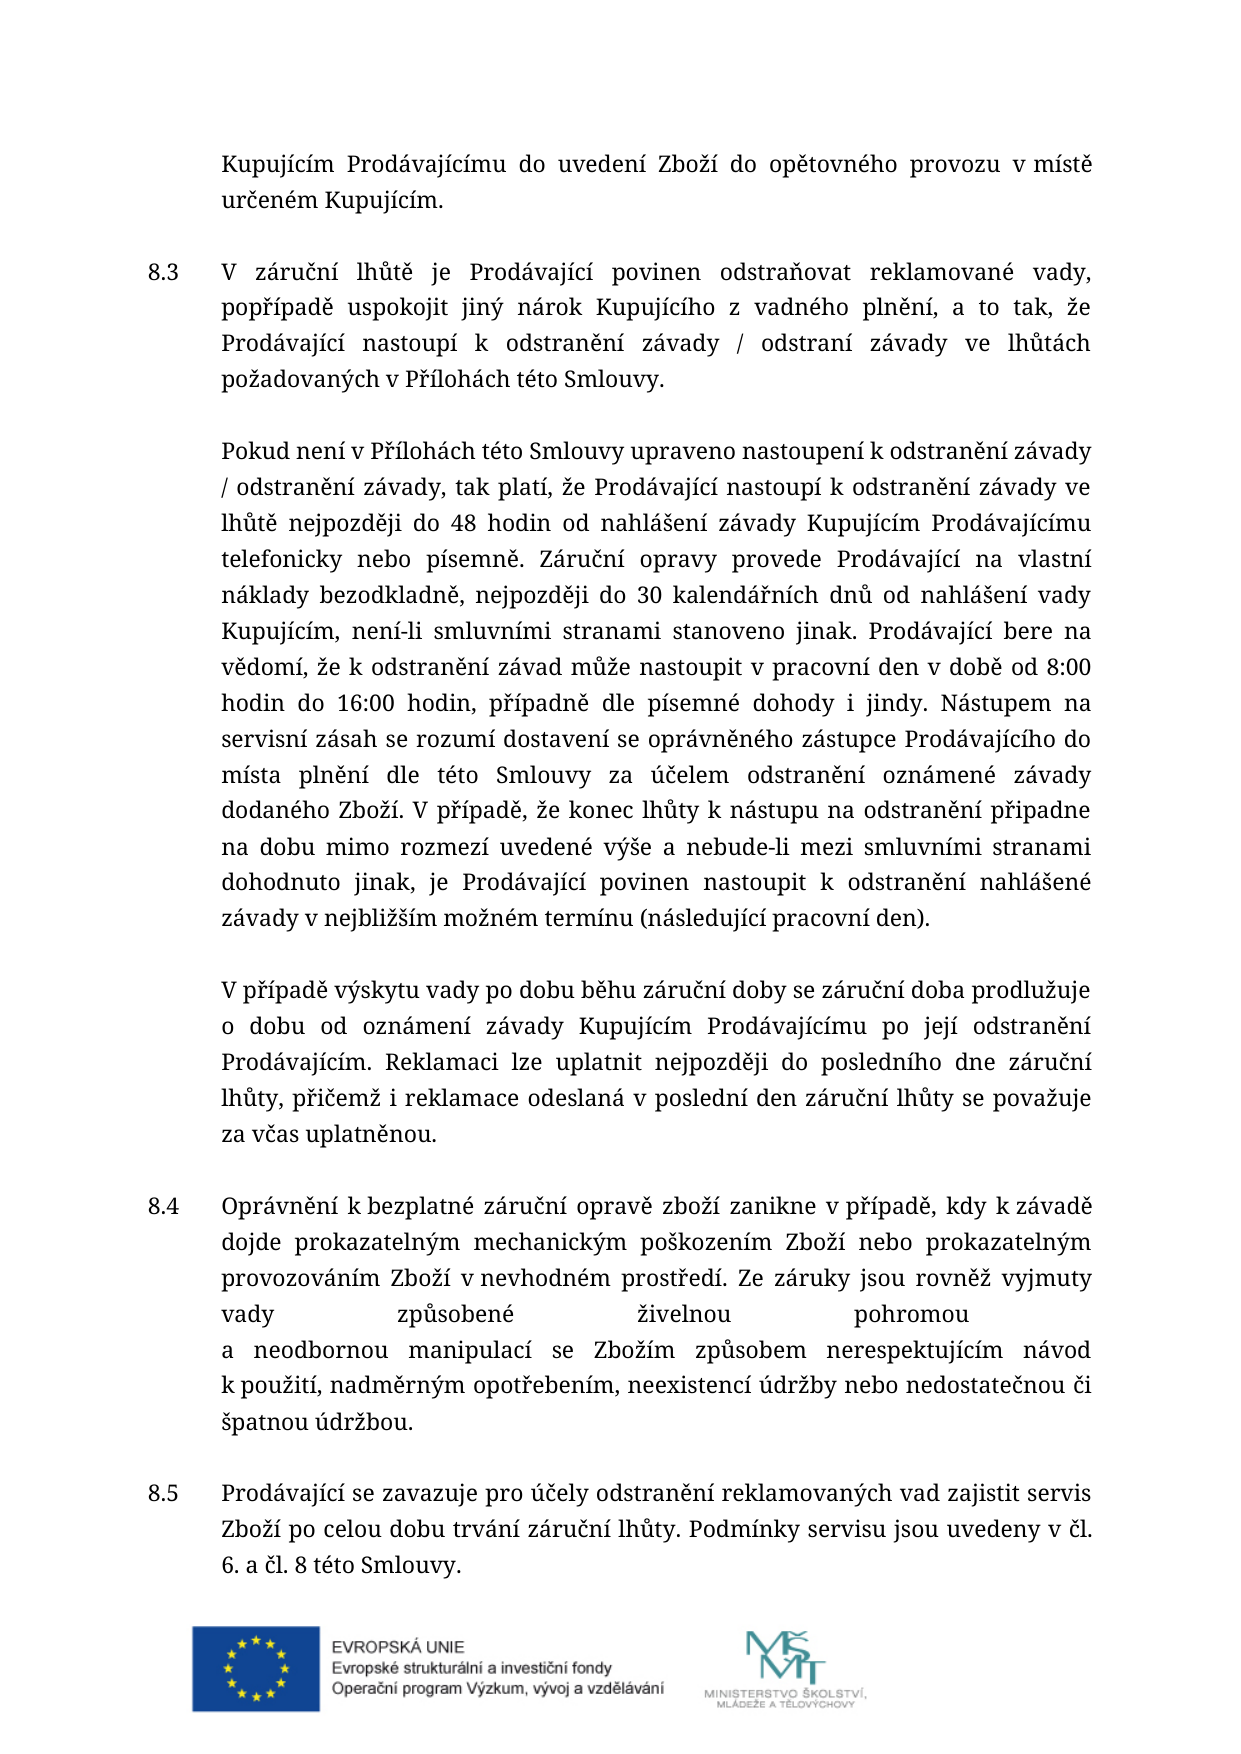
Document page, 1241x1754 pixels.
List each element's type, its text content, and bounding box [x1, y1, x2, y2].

text 8.5 Prodávající se zavazuje pro účely odstranění reklamovaných vad zajistit servis Zboží po celou dobu trvání záruční lhůty. Podmínky servisu jsou uvedeny v čl. 6. a čl. 8 této Smlouvy. [148, 1477, 1093, 1580]
picture [147, 1585, 904, 1754]
text 8.3 V záruční lhůtě je Prodávající povinen odstraňovat reklamované vady, popřípadě uspokojit jiný nárok Kupujícího z vadného plnění, a to tak, že Prodávající nastoupí k odstranění závady / odstraní závady ve lhůtách požadovaných v Přílohách této Smlouvy. [148, 255, 1093, 394]
text 8.4 Oprávnění k bezplatné záruční opravě zboží zanikne v případě, kdy k závadě dojde prokazatelným mechanickým poškozením Zboží nebo prokazatelným provozováním Zboží v nevhodném prostředí. Ze záruky jsou rovněž vyjmuty vady způsobené živelnou pohromou a neodbornou manipulací se Zbožím způsobem nerespektujícím návod k použití, nadměrným opotřebením, neexistencí údržby nebo nedostatečnou či špatnou údržbou. [148, 1190, 1093, 1437]
text Pokud není v Přílohách této Smlouvy upraveno nastoupení k odstranění závady / odstranění závady, tak platí, že Prodávající nastoupí k odstranění závady ve lhůtě nejpozději do 48 hodin od nahlášení závady Kupujícím Prodávajícímu telefonicky nebo písemně. Záruční opravy provede Prodávající na vlastní náklady bezodkladně, nejpozději do 30 kalendářních dnů od nahlášení vady Kupujícím, není-li smluvními stranami stanoveno jinak. Prodávající bere na vědomí, že k odstranění závad může nastoupit v pracovní den v době od 8:00 hodin do 16:00 hodin, případně dle písemné dohody i jindy. Nástupem na servisní zásah se rozumí dostavení se oprávněného zástupce Prodávajícího do místa plnění dle této Smlouvy za účelem odstranění oznámené závady dodaného Zboží. V případě, že konec lhůty k nástupu na odstranění připadne na dobu mimo rozmezí uvedené výše a nebude-li mezi smluvními stranami dohodnuto jinak, je Prodávající povinen nastoupit k odstranění nahlášené závady v nejbližším možném termínu (následující pracovní den). [221, 435, 1093, 933]
text V případě výskytu vady po dobu běhu záruční doby se záruční doba prodlužuje o dobu od oznámení závady Kupujícím Prodávajícímu po její odstranění Prodávajícím. Reklamaci lze uplatnit nejpozději do posledního dne záruční lhůty, přičemž i reklamace odeslaná v poslední den záruční lhůty se považuje za včas uplatněnou. [221, 974, 1093, 1149]
